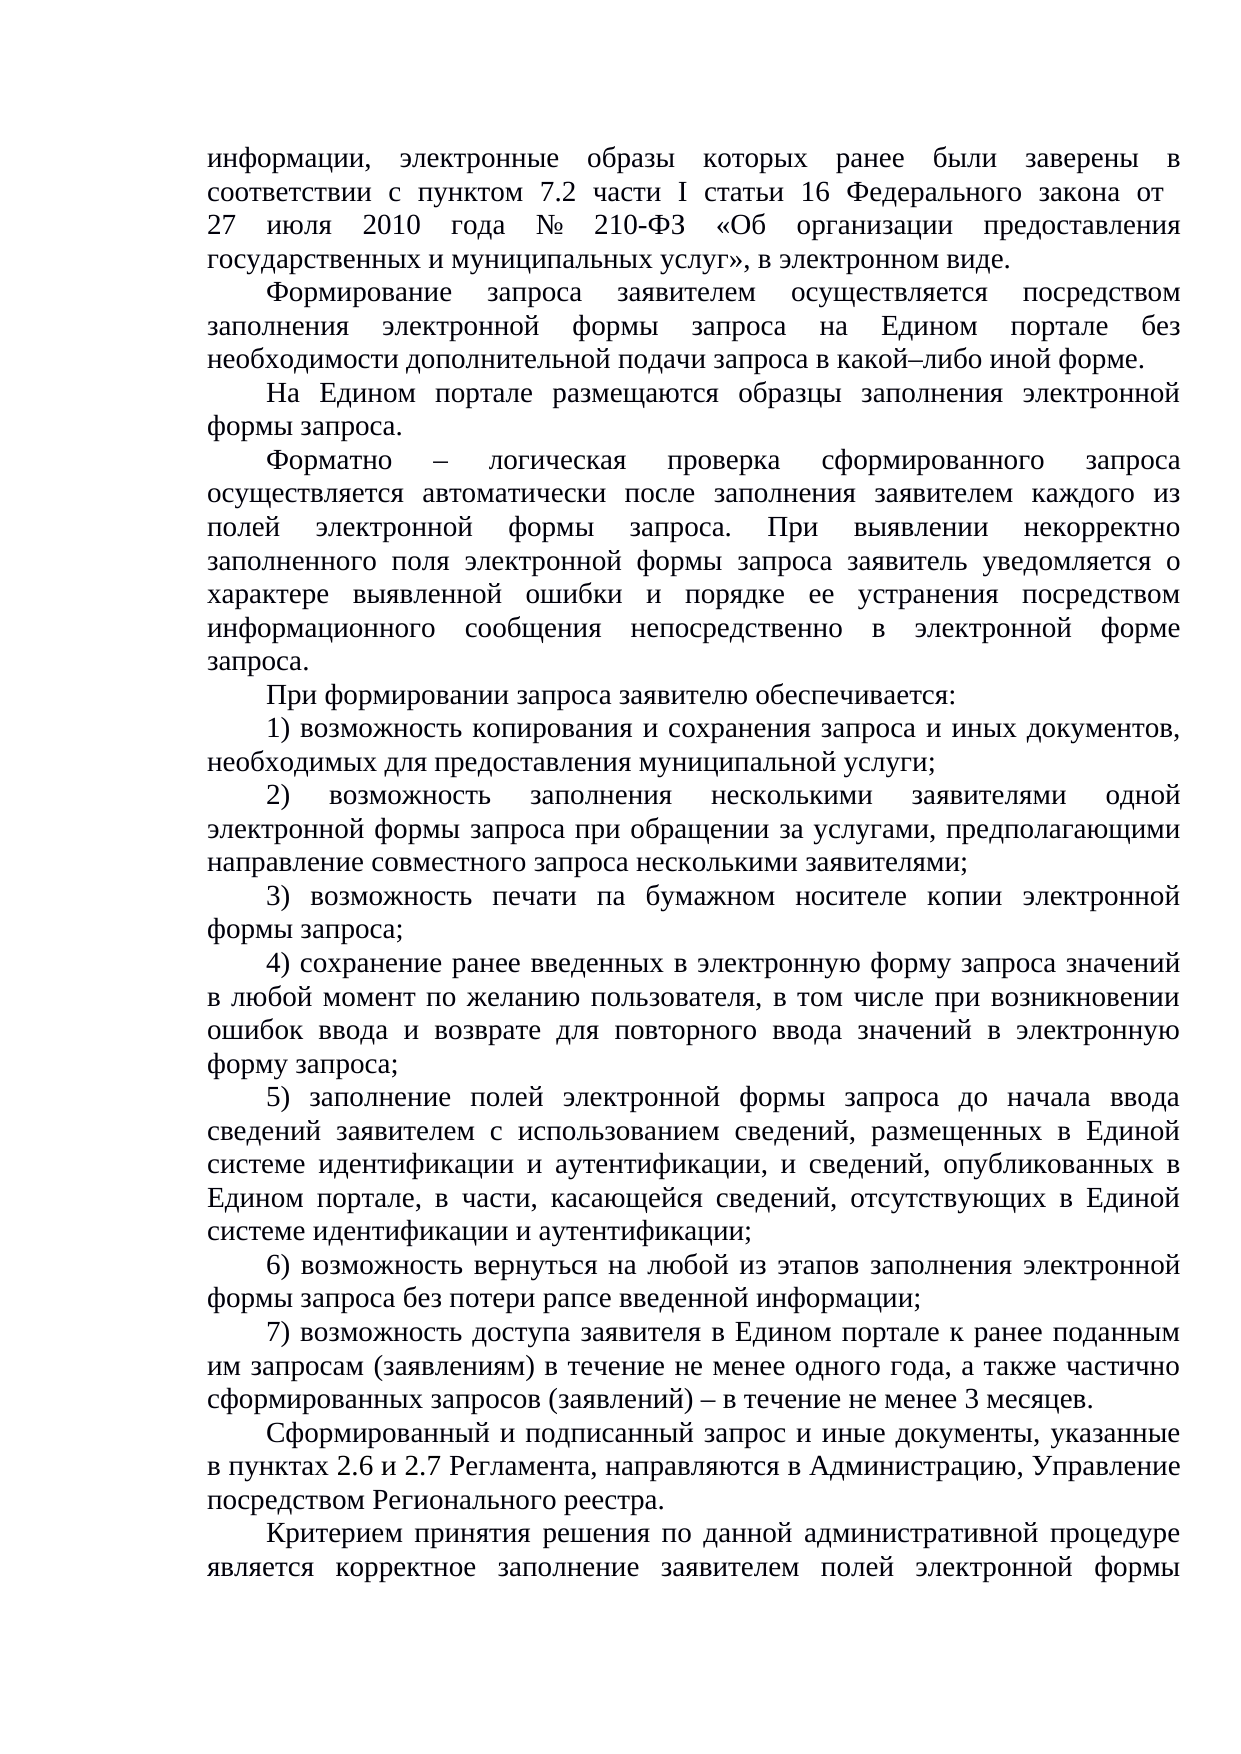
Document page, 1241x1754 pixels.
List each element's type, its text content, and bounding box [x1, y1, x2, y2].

text Форматно – логическая проверка сформированного запроса осуществляется автоматически после заполнения заявителем каждого из полей электронной формы запроса. При выявлении некорректно заполненного поля электронной формы запроса заявитель уведомляется о характере выявленной ошибки и порядке ее устранения посредством информационного сообщения непосредственно в электронной форме запроса. [207, 442, 1181, 677]
text 1) возможность копирования и сохранения запроса и иных документов, необходимых для предоставления муниципальной услуги; [207, 710, 1181, 777]
text 2) возможность заполнения несколькими заявителями одной электронной формы запроса при обращении за услугами, предполагающими направление совместного запроса несколькими заявителями; [207, 777, 1181, 878]
text 4) сохранение ранее введенных в электронную форму запроса значений в любой момент по желанию пользователя, в том числе при возникновении ошибок ввода и возврате для повторного ввода значений в электронную форму запроса; [207, 945, 1181, 1079]
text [207, 1515, 1181, 1582]
text Формирование запроса заявителем осуществляется посредством заполнения электронной формы запроса на Едином портале без необходимости дополнительной подачи запроса в какой–либо иной форме. [207, 274, 1181, 375]
text 7) возможность доступа заявителя в Едином портале к ранее поданным им запросам (заявлениям) в течение не менее одного года, а также частично сформированных запросов (заявлений) – в течение не менее 3 месяцев. [207, 1314, 1181, 1415]
text На Едином портале размещаются образцы заполнения электронной формы запроса. [207, 375, 1181, 442]
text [207, 140, 1181, 274]
text 6) возможность вернуться на любой из этапов заполнения электронной формы запроса без потери рапсе введенной информации; [207, 1247, 1181, 1314]
text При формировании запроса заявителю обеспечивается: [207, 677, 1181, 710]
text 5) заполнение полей электронной формы запроса до начала ввода сведений заявителем с использованием сведений, размещенных в Единой системе идентификации и аутентификации, и сведений, опубликованных в Едином портале, в части, касающейся сведений, отсутствующих в Единой системе идентификации и аутентификации; [207, 1079, 1181, 1247]
text 3) возможность печати па бумажном носителе копии электронной формы запроса; [207, 878, 1181, 945]
text Сформированный и подписанный запрос и иные документы, указанные в пунктах 2.6 и 2.7 Регламента, направляются в Администрацию, Управление посредством Регионального реестра. [207, 1415, 1181, 1515]
